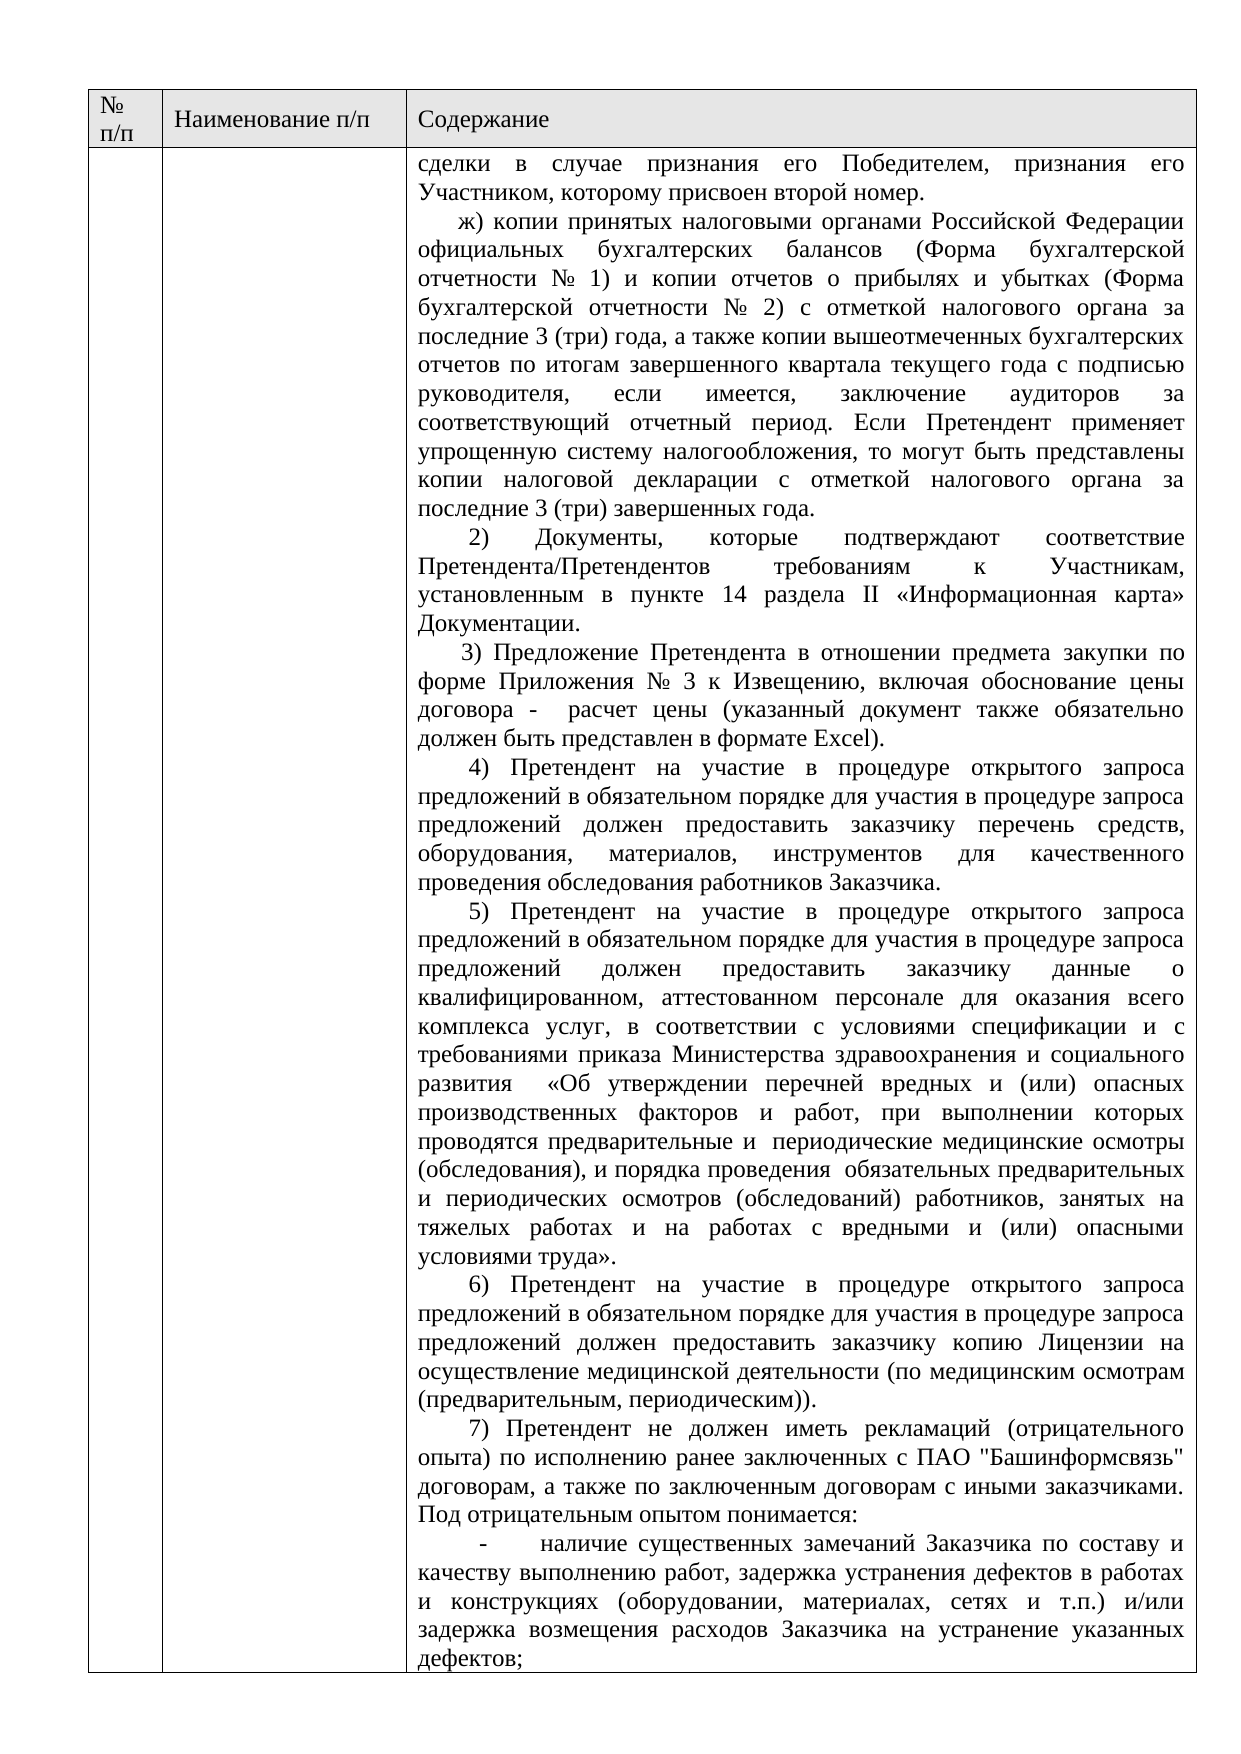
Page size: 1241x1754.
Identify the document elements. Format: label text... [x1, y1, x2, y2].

table_header Наименование п/п [163, 90, 406, 147]
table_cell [163, 148, 406, 1672]
table_header № п/п [89, 90, 162, 147]
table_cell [407, 148, 1196, 1672]
table_header Содержание [407, 90, 1196, 147]
table_cell [89, 148, 162, 1672]
